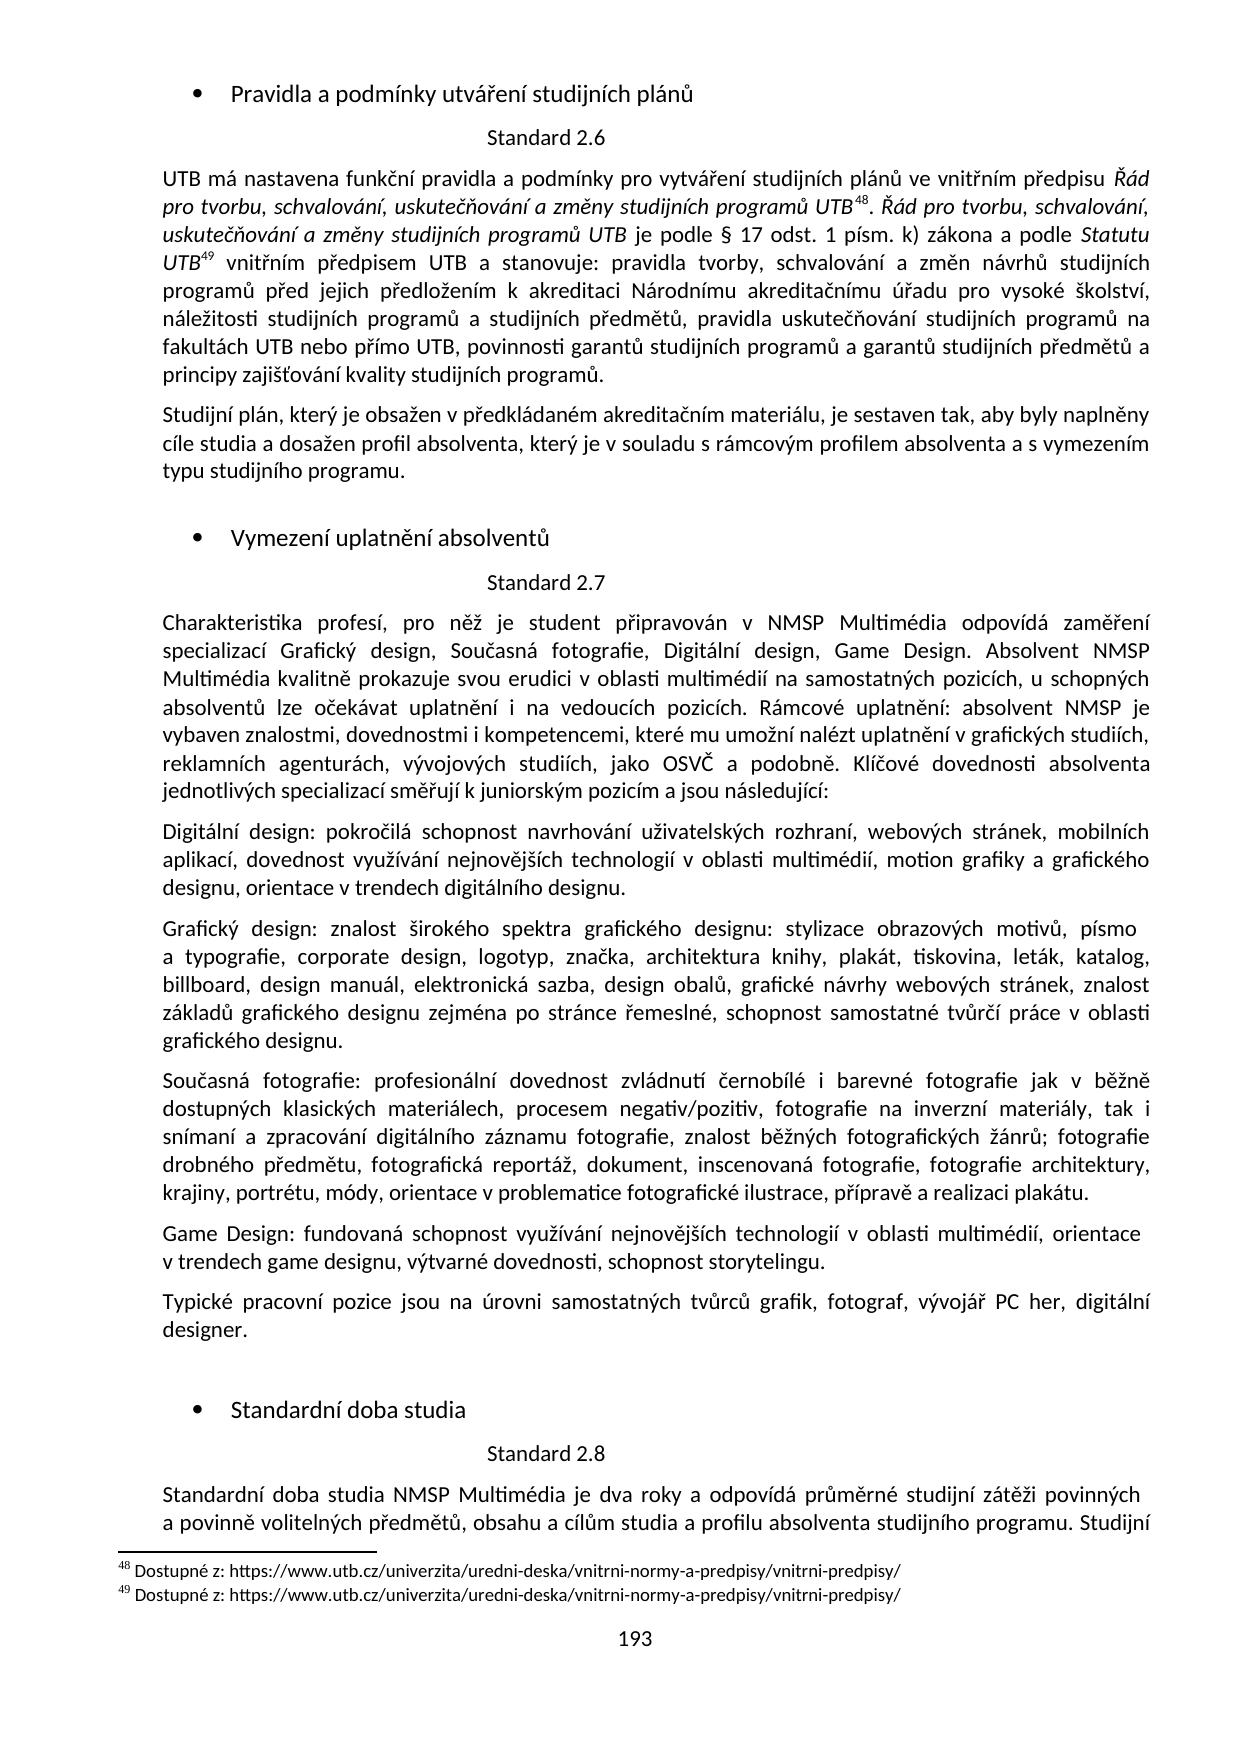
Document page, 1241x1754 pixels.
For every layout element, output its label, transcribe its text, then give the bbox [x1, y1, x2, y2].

text Standard 2.8 [118, 1439, 1152, 1467]
subtitle Standardní doba studia [193, 1394, 1152, 1424]
text Digitální design: pokročilá schopnost navrhování uživatelských rozhraní, webových stránek, mobilních aplikací, dovednost využívání nejnovějších technologií v oblasti multimédií, motion grafiky a grafického designu, orientace v trendech digitálního designu. [162, 817, 1152, 901]
text Game Design: fundovaná schopnost využívání nejnovějších technologií v oblasti multimédií, orientace v trendech game designu, výtvarné dovednosti, schopnost storytelingu. [162, 1219, 1152, 1275]
text UTB má nastavena funkční pravidla a podmínky pro vytváření studijních plánů ve vnitřním předpisu Řád pro tvorbu, schvalování, uskutečňování a změny studijních programů UTB. Řád pro tvorbu, schvalování, uskutečňování a změny studijních programů UTB je podle § 17 odst. 1 písm. k) zákona a podle Statutu UTB vnitřním předpisem UTB a stanovuje: pravidla tvorby, schvalování a změn návrhů studijních programů před jejich předložením k akreditaci Národnímu akreditačnímu úřadu pro vysoké školství, náležitosti studijních programů a studijních předmětů, pravidla uskutečňování studijních programů na fakultách UTB nebo přímo UTB, povinnosti garantů studijních programů a garantů studijních předmětů a principy zajišťování kvality studijních programů. [162, 164, 1152, 388]
text Současná fotografie: profesionální dovednost zvládnutí černobílé i barevné fotografie jak v běžně dostupných klasických materiálech, procesem negativ/pozitiv, fotografie na inverzní materiály, tak i snímaní a zpracování digitálního záznamu fotografie, znalost běžných fotografických žánrů; fotografie drobného předmětu, fotografická reportáž, dokument, inscenovaná fotografie, fotografie architektury, krajiny, portrétu, módy, orientace v problematice fotografické ilustrace, přípravě a realizaci plakátu. [118, 1066, 1152, 1206]
subtitle Vymezení uplatnění absolventů [193, 523, 1152, 553]
subtitle Pravidla a podmínky utváření studijních plánů [193, 78, 1152, 108]
text Standard 2.6 [118, 123, 1152, 151]
text Standard 2.7 [118, 568, 1152, 596]
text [162, 1480, 1152, 1536]
text Grafický design: znalost širokého spektra grafického designu: stylizace obrazových motivů, písmo a typografie, corporate design, logotyp, značka, architektura knihy, plakát, tiskovina, leták, katalog, billboard, design manuál, elektronická sazba, design obalů, grafické návrhy webových stránek, znalost základů grafického designu zejména po stránce řemeslné, schopnost samostatné tvůrčí práce v oblasti grafického designu. [162, 914, 1152, 1054]
text Typické pracovní pozice jsou na úrovni samostatných tvůrců grafik, fotograf, vývojář PC her, digitální designer. [162, 1287, 1152, 1343]
text Charakteristika profesí, pro něž je student připravován v NMSP Multimédia odpovídá zaměření specializací Grafický design, Současná fotografie, Digitální design, Game Design. Absolvent NMSP Multimédia kvalitně prokazuje svou erudici v oblasti multimédií na samostatných pozicích, u schopných absolventů lze očekávat uplatnění i na vedoucích pozicích. Rámcové uplatnění: absolvent NMSP je vybaven znalostmi, dovednostmi i kompetencemi, které mu umožní nalézt uplatnění v grafických studiích, reklamních agenturách, vývojových studiích, jako OSVČ a podobně. Klíčové dovednosti absolventa jednotlivých specializací směřují k juniorským pozicím a jsou následující: [162, 608, 1152, 805]
text Studijní plán, který je obsažen v předkládaném akreditačním materiálu, je sestaven tak, aby byly naplněny cíle studia a dosažen profil absolventa, který je v souladu s rámcovým profilem absolventa a s vymezením typu studijního programu. [162, 401, 1152, 485]
